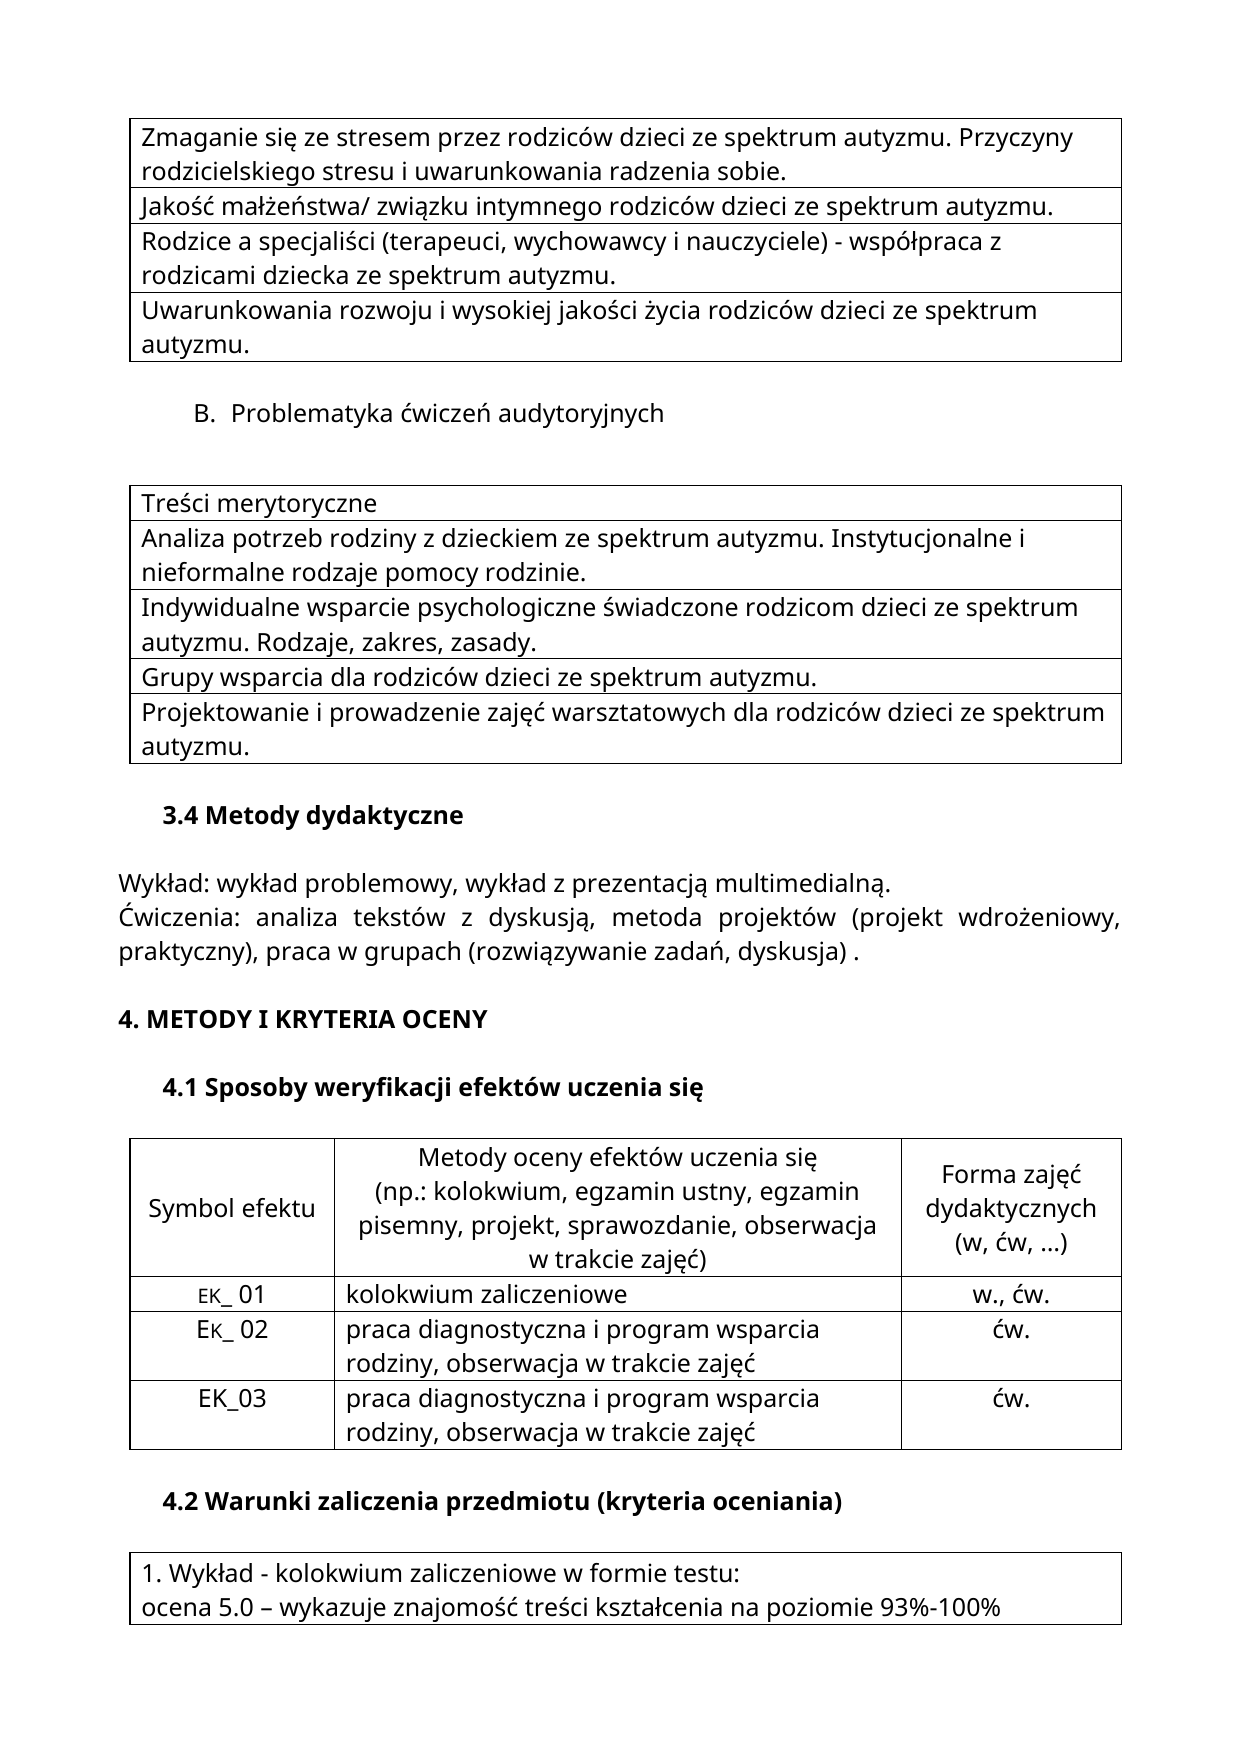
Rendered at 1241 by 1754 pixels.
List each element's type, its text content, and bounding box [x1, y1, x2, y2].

table_cell Zmaganie się ze stresem przez rodziców dzieci ze spektrum autyzmu. Przyczyny rodzicielskiego stresu i uwarunkowania radzenia sobie. [131, 119, 1121, 187]
table_cell kolokwium zaliczeniowe [335, 1277, 901, 1311]
table_cell ćw. [902, 1381, 1121, 1449]
table_cell ćw. [902, 1312, 1121, 1380]
text Wykład: wykład problemowy, wykład z prezentacją multimedialną. [118, 866, 1122, 900]
table_cell ek_ 01 [131, 1277, 334, 1311]
table_cell Rodzice a specjaliści (terapeuci, wychowawcy i nauczyciele) - współpraca z rodzicami dziecka ze spektrum autyzmu. [131, 224, 1121, 292]
text 4.1 Sposoby weryfikacji efektów uczenia się [162, 1070, 1122, 1104]
table_header Treści merytoryczne [131, 486, 1121, 520]
table_header Symbol efektu [131, 1139, 334, 1276]
table_cell Indywidualne wsparcie psychologiczne świadczone rodzicom dzieci ze spektrum autyzmu. Rodzaje, zakres, zasady. [131, 590, 1121, 658]
table_header Forma zajęć dydaktycznych (w, ćw, …) [902, 1139, 1121, 1276]
table_cell Jakość małżeństwa/ związku intymnego rodziców dzieci ze spektrum autyzmu. [131, 188, 1121, 222]
table_cell Projektowanie i prowadzenie zajęć warsztatowych dla rodziców dzieci ze spektrum autyzmu. [131, 694, 1121, 762]
table_header Metody oceny efektów uczenia się (np.: kolokwium, egzamin ustny, egzamin pisemny, projekt, sprawozdanie, obserwacja w trakcie zajęć) [335, 1139, 901, 1276]
table_cell Ek_ 02 [131, 1312, 334, 1380]
text 4.2 Warunki zaliczenia przedmiotu (kryteria oceniania) [162, 1484, 1122, 1518]
table_cell Analiza potrzeb rodziny z dzieckiem ze spektrum autyzmu. Instytucjonalne i nieformalne rodzaje pomocy rodzinie. [131, 521, 1121, 589]
table_cell Uwarunkowania rozwoju i wysokiej jakości życia rodziców dzieci ze spektrum autyzmu. [131, 293, 1121, 361]
text 4. METODY I KRYTERIA OCENY [118, 1002, 1122, 1036]
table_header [131, 1553, 1121, 1623]
table_cell EK_03 [131, 1381, 334, 1449]
text 3.4 Metody dydaktyczne [162, 798, 1122, 832]
table_cell Grupy wsparcia dla rodziców dzieci ze spektrum autyzmu. [131, 659, 1121, 693]
table_cell w., ćw. [902, 1277, 1121, 1311]
table_cell praca diagnostyczna i program wsparcia rodziny, obserwacja w trakcie zajęć [335, 1312, 901, 1380]
list Problematyka ćwiczeń audytoryjnych [193, 396, 1122, 430]
text Ćwiczenia: analiza tekstów z dyskusją, metoda projektów (projekt wdrożeniowy, praktyczny), praca w grupach (rozwiązywanie zadań, dyskusja) . [118, 900, 1122, 968]
table_cell praca diagnostyczna i program wsparcia rodziny, obserwacja w trakcie zajęć [335, 1381, 901, 1449]
